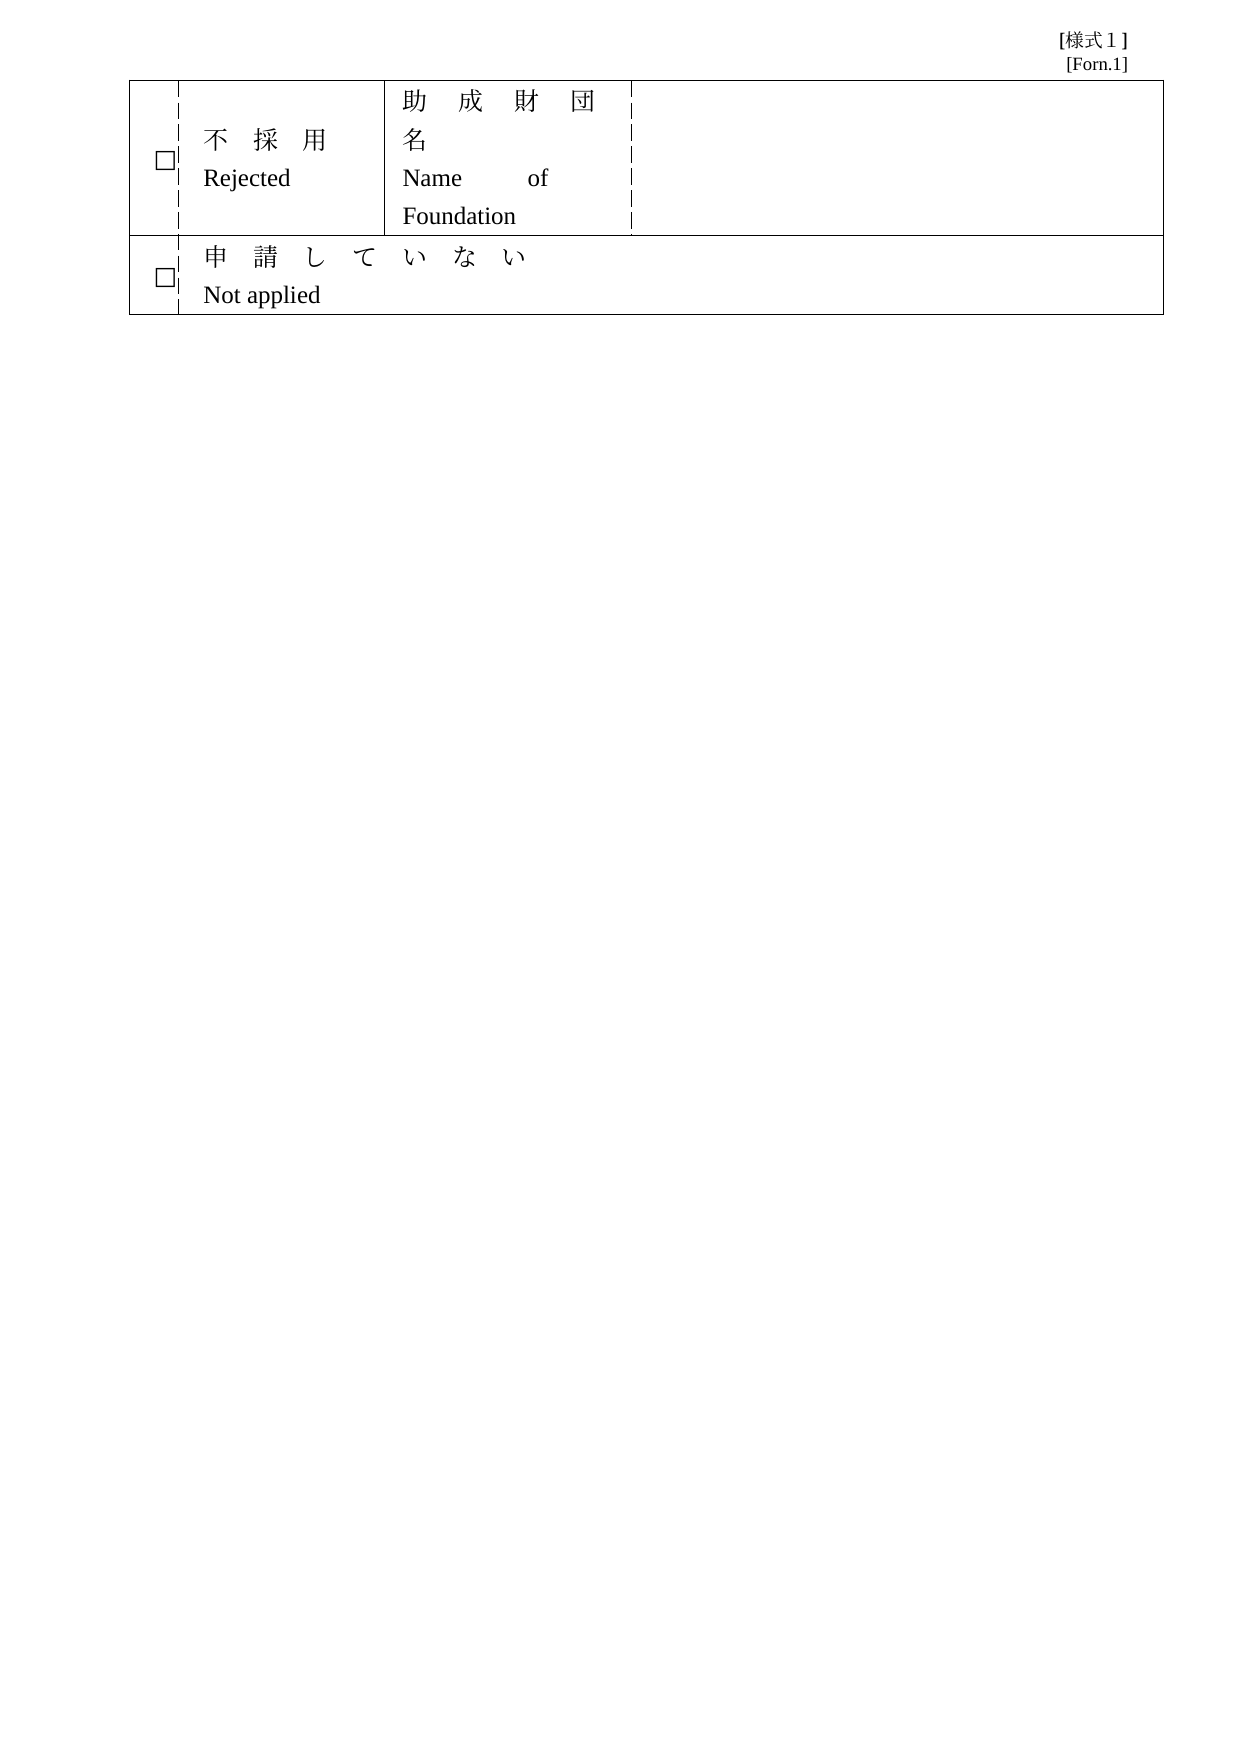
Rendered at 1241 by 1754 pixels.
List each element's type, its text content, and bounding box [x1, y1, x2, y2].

table_cell □ [130, 81, 178, 235]
table_cell □ [130, 236, 178, 313]
table_cell 不採用 Rejected [178, 81, 384, 235]
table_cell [385, 81, 632, 235]
table_cell 申請していない Not applied [178, 236, 1163, 313]
table_cell [632, 81, 1163, 235]
